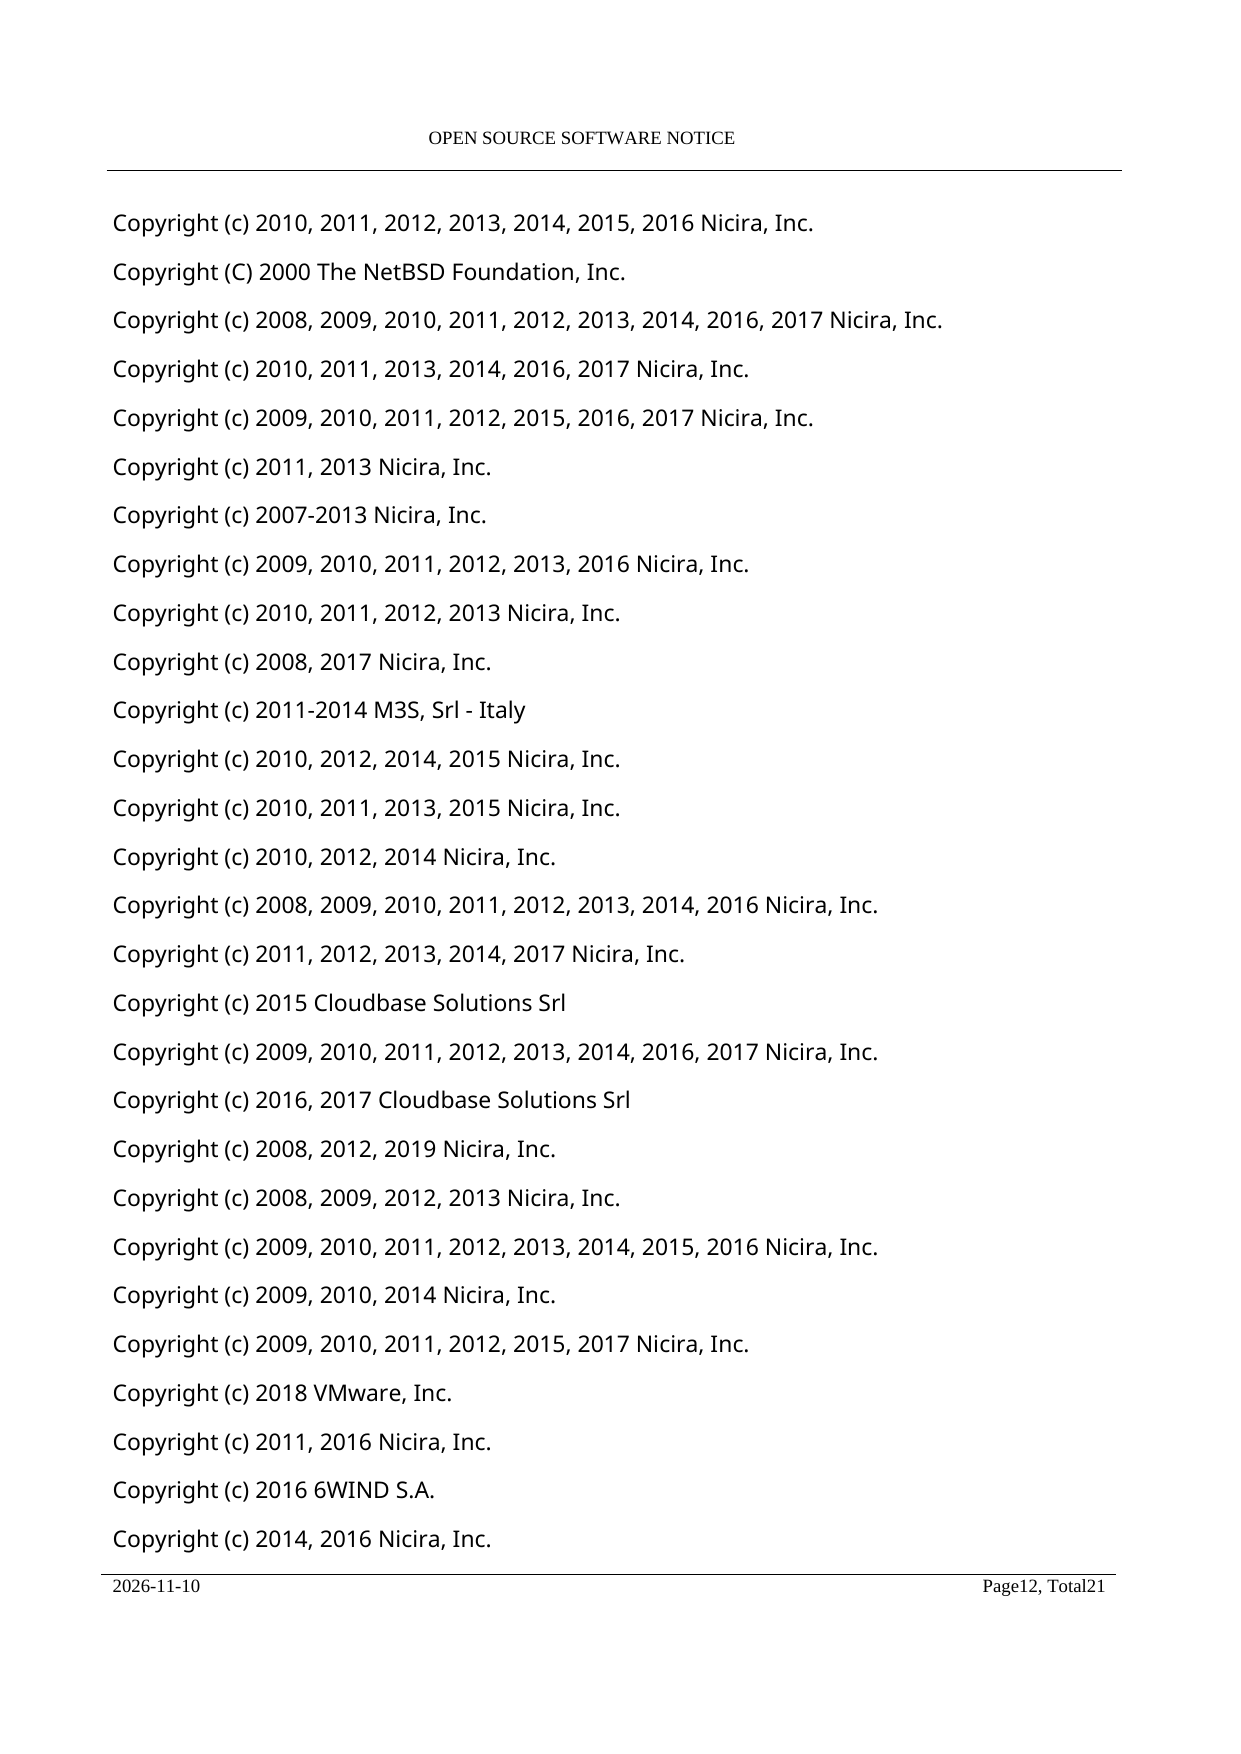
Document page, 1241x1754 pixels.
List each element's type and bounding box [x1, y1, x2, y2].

text [112, 206, 1128, 1555]
